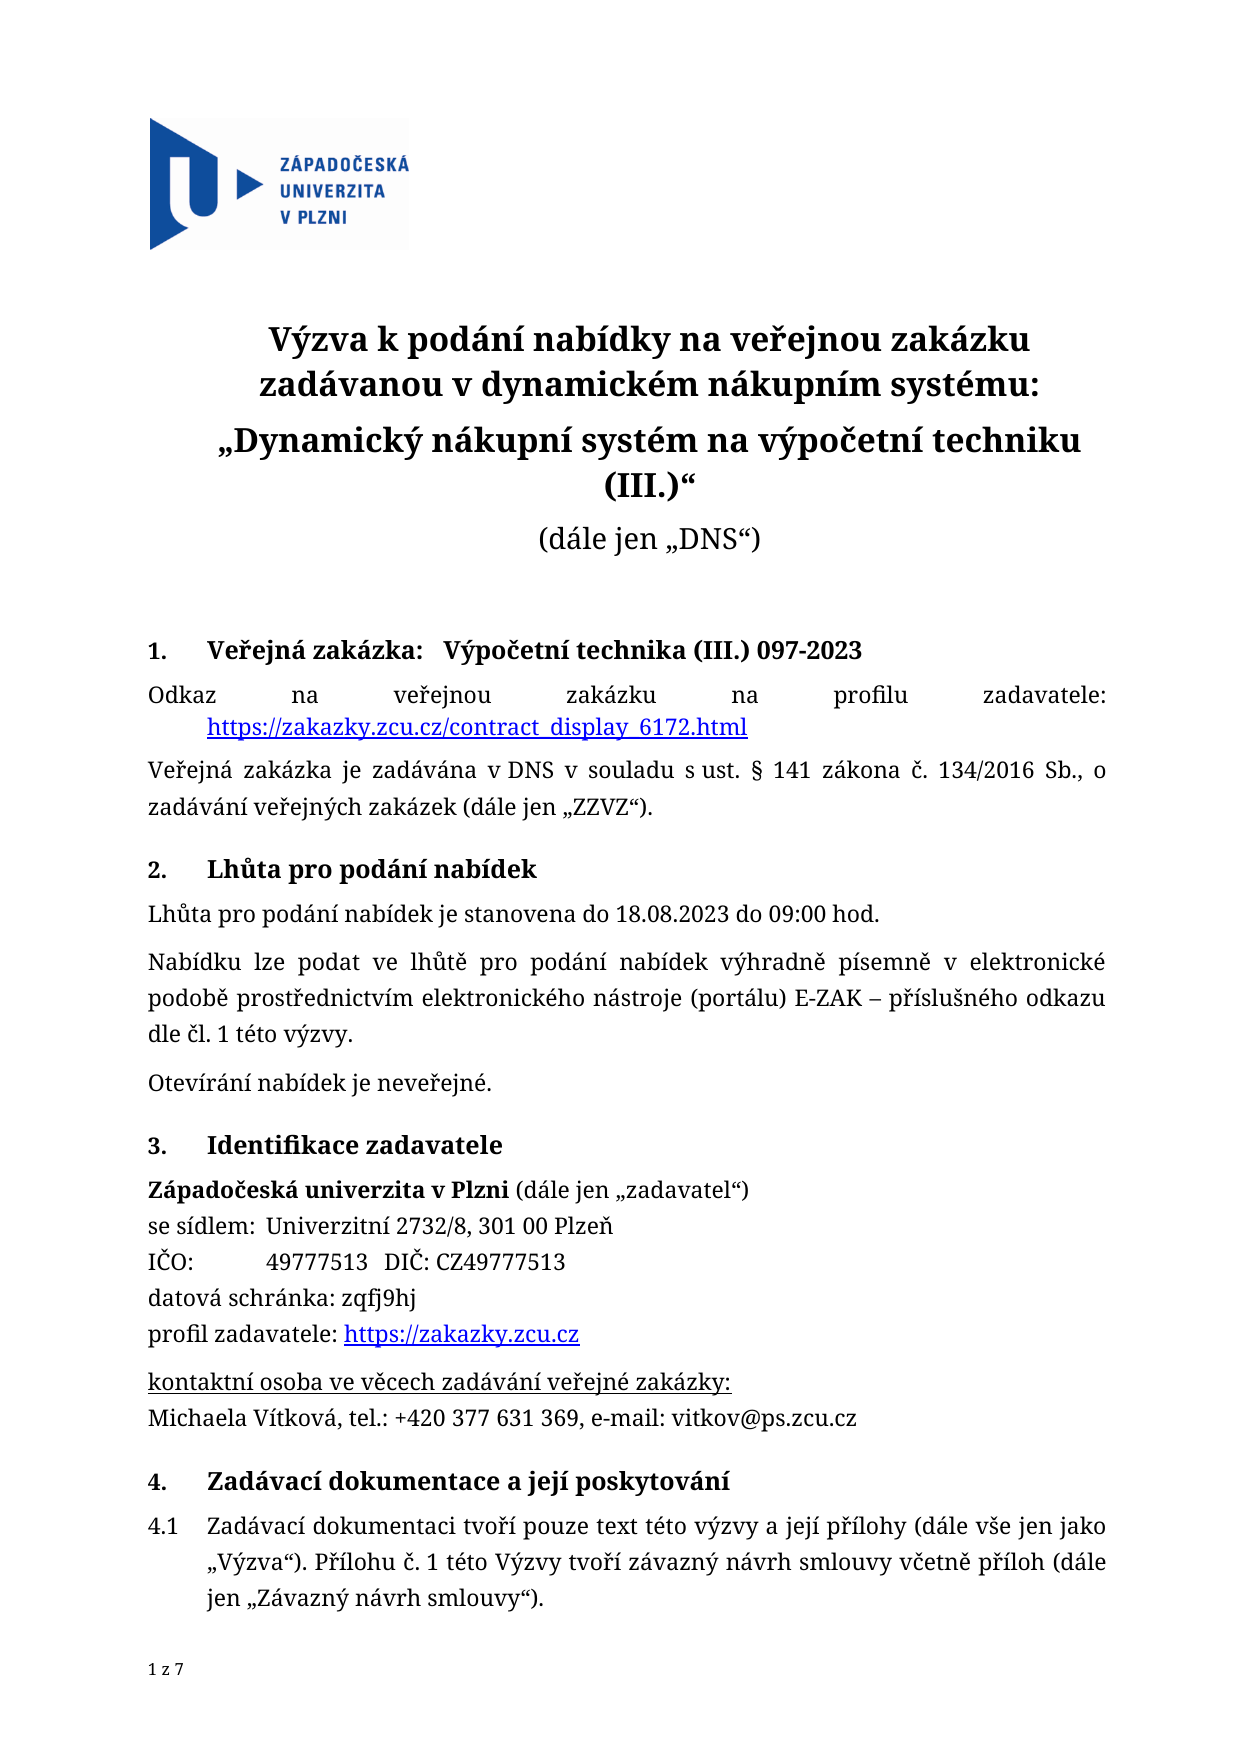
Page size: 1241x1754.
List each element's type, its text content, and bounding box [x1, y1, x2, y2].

text (dále jen „DNS“) [192, 518, 1107, 558]
text Lhůta pro podání nabídek je stanovena do 18.08.2023 do 09:00 hod. [148, 898, 1107, 929]
text profil zadavatele: https://zakazky.zcu.cz [148, 1318, 1107, 1349]
subtitle Identifikace zadavatele [148, 1128, 1107, 1162]
text Veřejná zakázka je zadávána v DNS v souladu s ust. § 141 zákona č. 134/2016 Sb., o zadávání veřejných zakázek (dále jen „ZZVZ“). [148, 754, 1107, 822]
list Zadávací dokumentaci tvoří pouze text této výzvy a její přílohy (dále vše jen jako „Výzva“). Přílohu č. 1 této Výzvy tvoří závazný návrh smlouvy včetně příloh (dále jen „Závazný návrh smlouvy“). [148, 1510, 1107, 1613]
text IČO: 49777513 DIČ: CZ49777513 [148, 1246, 1107, 1277]
text kontaktní osoba ve věcech zadávání veřejné zakázky: [148, 1366, 1107, 1398]
subtitle Lhůta pro podání nabídek [148, 851, 1107, 885]
text Výzva k podání nabídky na veřejnou zakázku zadávanou v dynamickém nákupním systému: [192, 316, 1107, 406]
text Otevírání nabídek je neveřejné. [148, 1067, 1107, 1098]
text Odkaz na veřejnou zakázku na profilu zadavatele: https://zakazky.zcu.cz/contract_display_6172.html [148, 679, 1107, 742]
text datová schránka: zqfj9hj [148, 1282, 1107, 1313]
subtitle Zadávací dokumentace a její poskytování [148, 1463, 1107, 1497]
text Michaela Vítková, tel.: +420 377 631 369, e-mail: vitkov@ps.zcu.cz [148, 1402, 1107, 1433]
text Západočeská univerzita v Plzni (dále jen „zadavatel“) [148, 1174, 1107, 1205]
text se sídlem: Univerzitní 2732/8, 301 00 Plzeň [148, 1210, 1107, 1241]
picture [150, 118, 409, 250]
text „Dynamický nákupní systém na výpočetní techniku (III.)“ [192, 417, 1107, 508]
text Nabídku lze podat ve lhůtě pro podání nabídek výhradně písemně v elektronické podobě prostřednictvím elektronického nástroje (portálu) E-ZAK – příslušného odkazu dle čl. 1 této výzvy. [148, 946, 1107, 1049]
subtitle Veřejná zakázka: Výpočetní technika (III.) 097-2023 [148, 633, 1107, 667]
